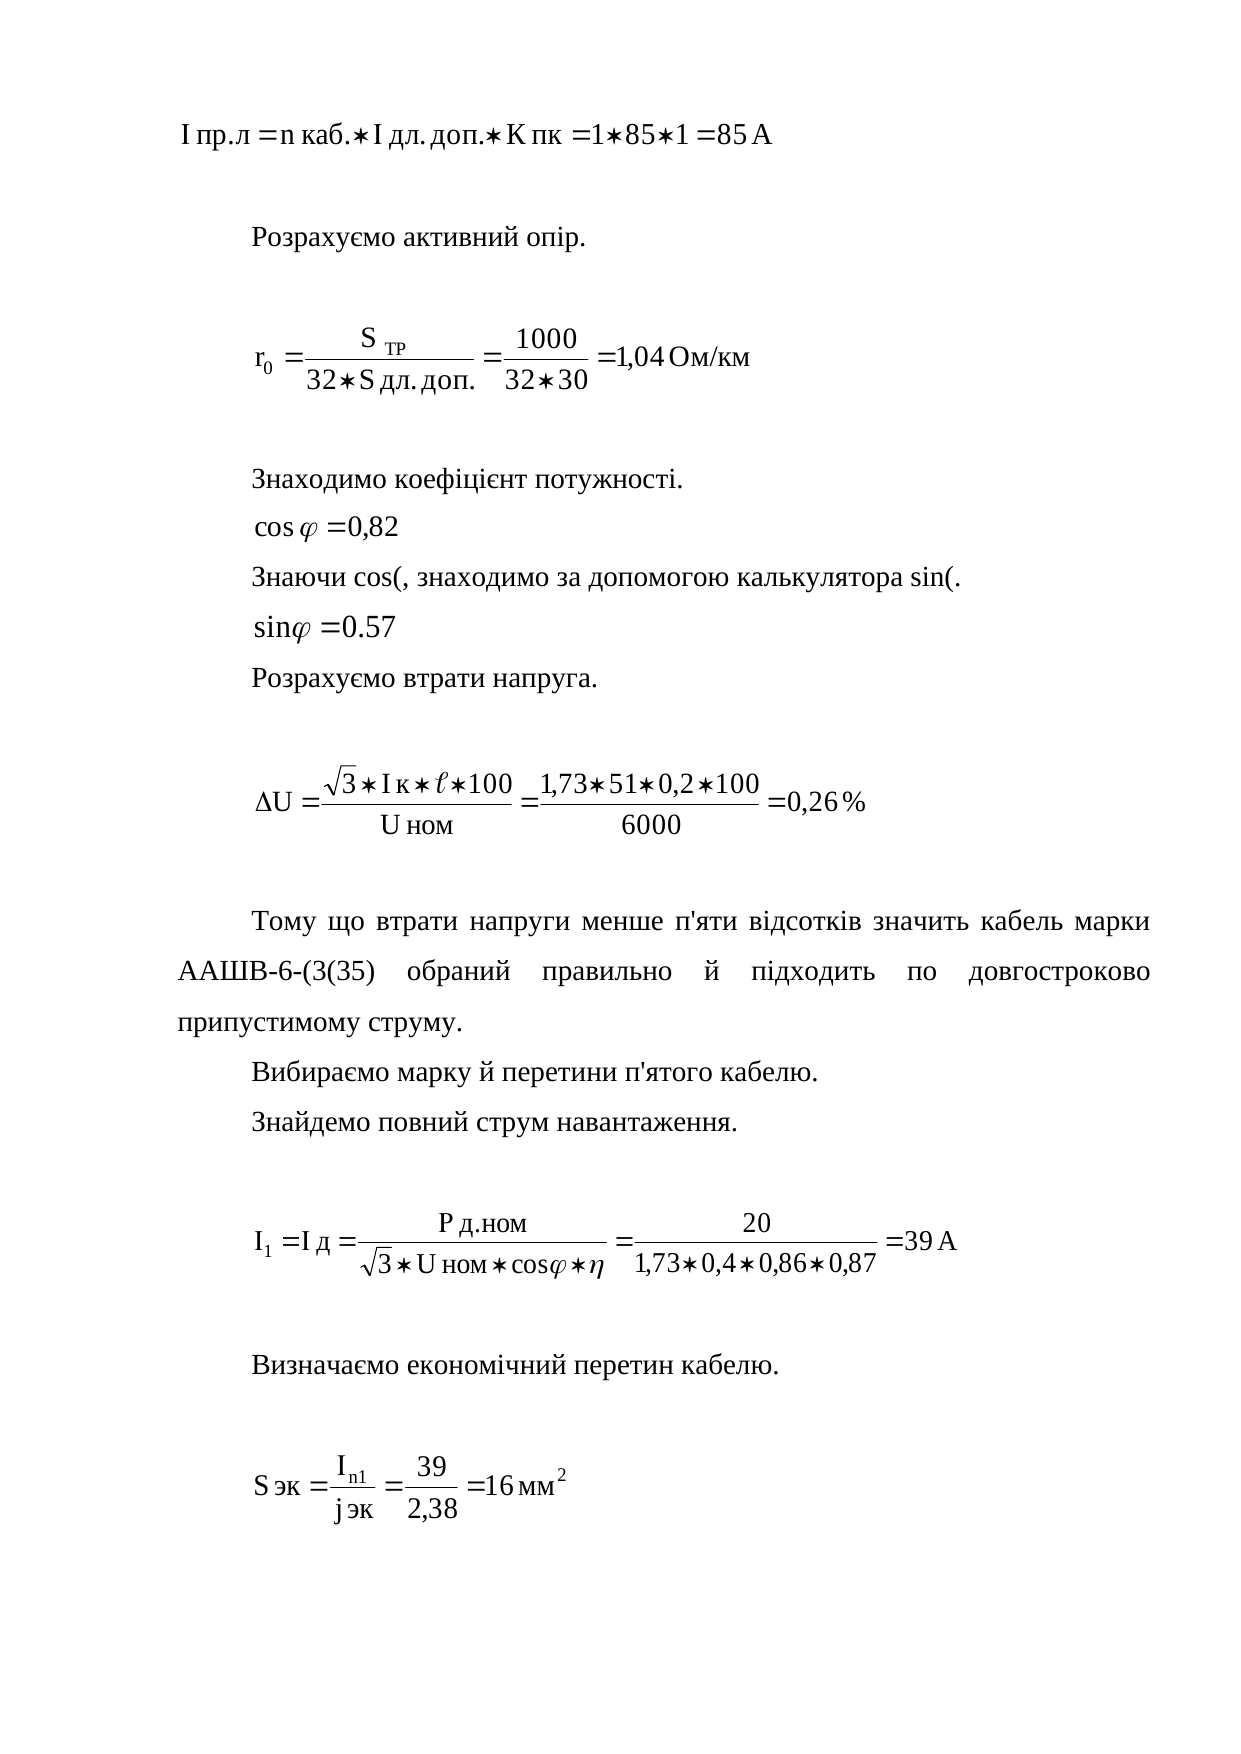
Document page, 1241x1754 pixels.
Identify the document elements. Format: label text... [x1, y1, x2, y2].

text Тому що втрати напруги менше п'яти відсотків значить кабель марки ААШВ-6-(3(35) обраний правильно й підходить по довгостроково припустимому струму. [177, 903, 1152, 1037]
text Знаходимо коефіцієнт потужності. [177, 461, 1152, 494]
text Визначаємо економічний перетин кабелю. [177, 1347, 1152, 1381]
text Знайдемо повний струм навантаження. [177, 1104, 1152, 1138]
text Розрахуємо втрати напруга. [177, 661, 1152, 694]
text Розрахуємо активний опір. [177, 219, 1152, 253]
text Знаючи cos(, знаходимо за допомогою калькулятора sin(. [177, 559, 1152, 593]
text Вибираємо марку й перетини п'ятого кабелю. [177, 1054, 1152, 1088]
